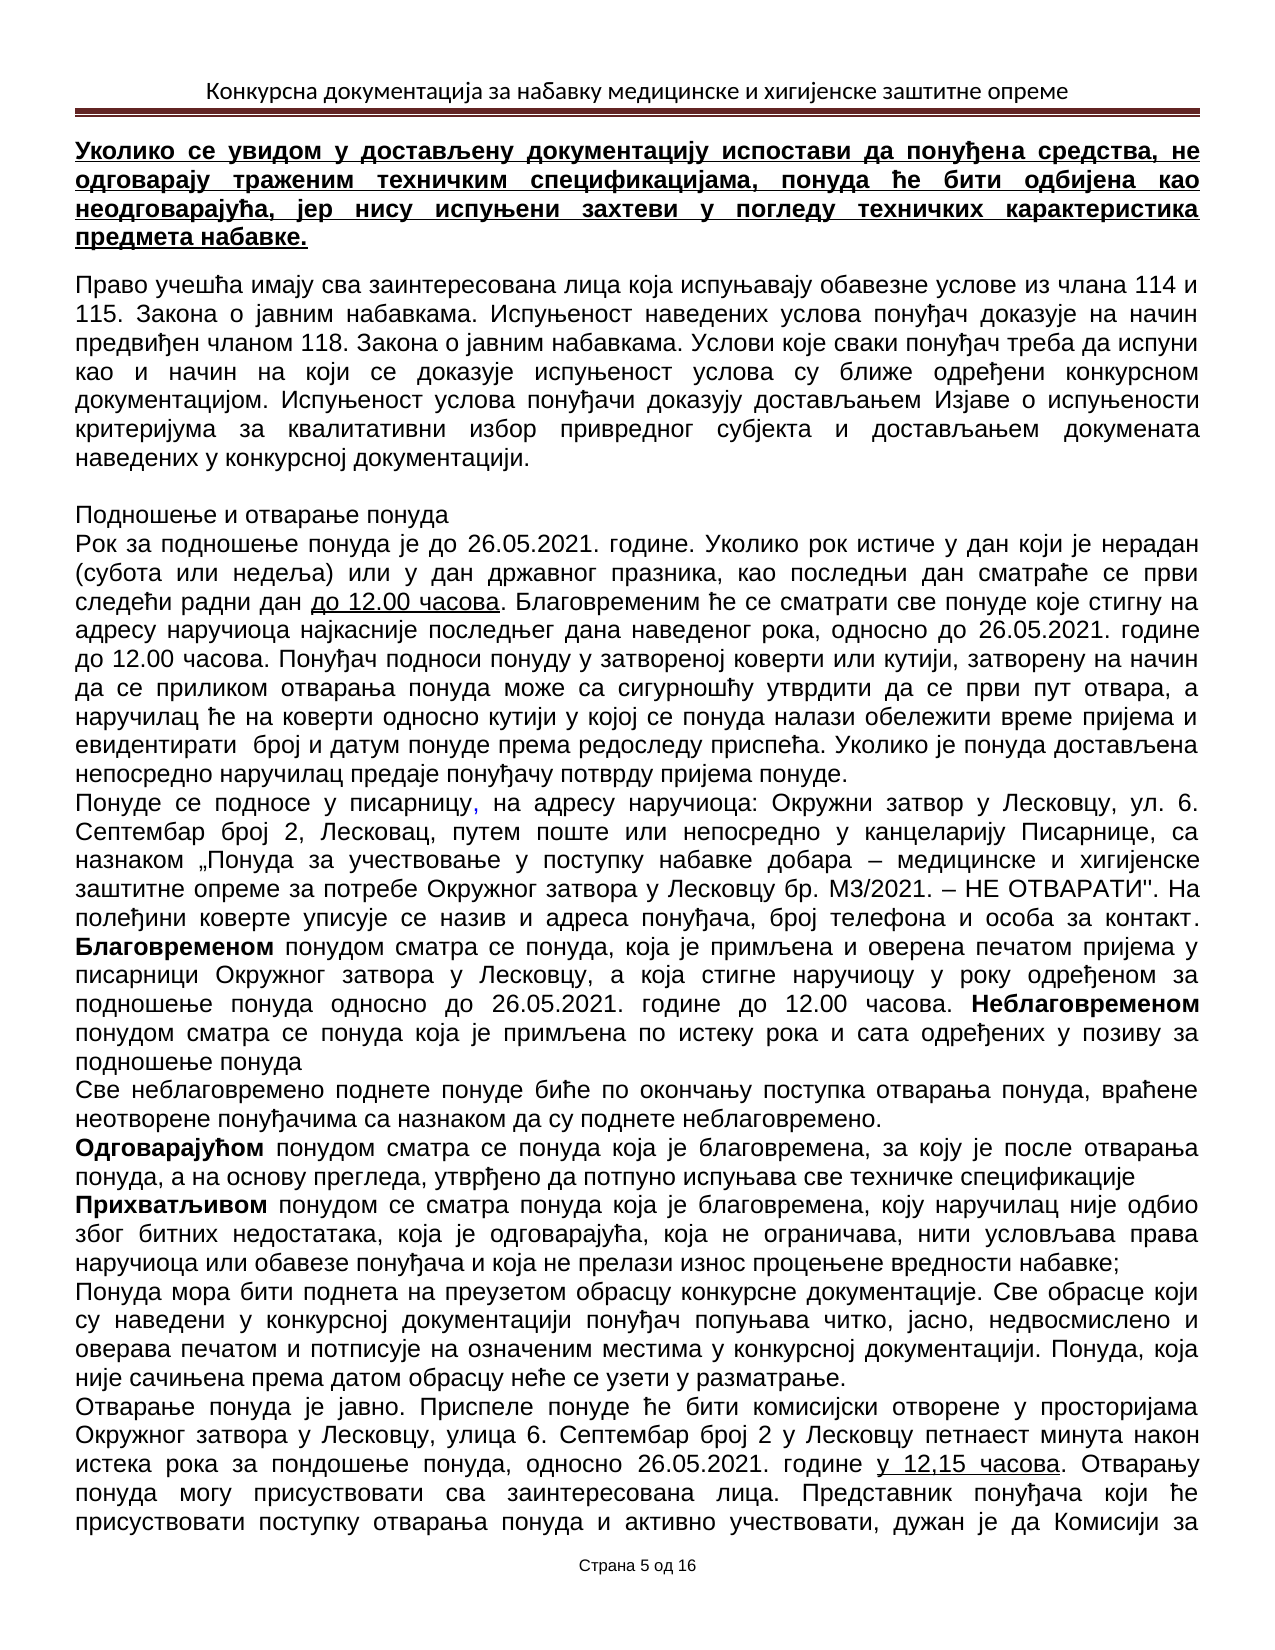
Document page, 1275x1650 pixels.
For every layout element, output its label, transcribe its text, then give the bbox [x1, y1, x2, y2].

text Понуда мора бити поднета на преузетом обрасцу конкурсне документације. Све обрасце који су наведени у конкурсној документацији понуђач попуњава читко, јасно, недвосмислено и оверава печатом и потписује на означеним местима у конкурсној документацији. Понудa, којa ниje сачињенa према датом обрасцу неће се узети у разматрање. [75, 1277, 1200, 1392]
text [75, 1392, 1200, 1535]
text Понуде се подносе у писарницу, на адресу наручиоца: Окружни затвор у Лесковцу, ул. 6. Септембар број 2, Лесковац, путем поште или непосредно у канцеларију Писарнице, са назнаком „Понуда за учествовање у поступку набавке добара – медицинске и хигијенске заштитне опреме за потребе Окружног затвора у Лесковцу бр. М3/2021. – НЕ ОТВАРАТИ''. На полеђини коверте уписује се назив и адреса понуђача, број телефона и особа за контакт. Благовременом понудом сматра се понуда, која је примљена и оверена печатом пријема у писарници Окружног затвора у Лесковцу, а која стигне наручиоцу у року одређеном за подношење понуда односно до 26.05.2021. године до 12.00 часова. Неблаговременом понудом сматра се понуда која је примљена по истеку рока и сата одређених у позиву за подношење понуда [75, 788, 1200, 1075]
text Уколико се увидом у достављену документацију испостави да понуђена средства, не одговарају траженим техничким спецификацијама, понуда ће бити одбијена као неодговарајућа, јер нису испуњени захтеви у погледу техничких карактеристика предмета набавке. [75, 162, 1200, 190]
text Прихватљивом понудом се сматра понуда која је благовремена, коју наручилац није одбио због битних недостатака, која је одговарајућа, која не ограничава, нити условљава права наручиоца или обавезе понуђача и која не прелази износ процењене вредности набавке; [75, 1190, 1200, 1277]
text Одговарајућом понудом сматра се понуда која је благовремена, за коју је после отварања понуда, а на основу прегледа, утврђено да потпуно испуњава све техничке спецификације [75, 1133, 1200, 1190]
text Уколико се увидом у достављену документацију испостави да понуђена средства, не одговарају траженим техничким спецификацијама, понуда ће бити одбијена као неодговарајућа, јер нису испуњени захтеви у погледу техничких карактеристика предмета набавке. [75, 191, 1200, 219]
text Уколико се увидом у достављену документацију испостави да понуђена средства, не одговарају траженим техничким спецификацијама, понуда ће бити одбијена као неодговарајућа, јер нису испуњени захтеви у погледу техничких карактеристика предмета набавке. [75, 136, 1200, 161]
text Уколико се увидом у достављену документацију испостави да понуђена средства, не одговарају траженим техничким спецификацијама, понуда ће бити одбијена као неодговарајућа, јер нису испуњени захтеви у погледу техничких карактеристика предмета набавке. [75, 220, 1200, 251]
text Све неблаговремено поднете понуде биће по окончању поступка отварања понуда, враћене неотворене понуђачима са назнаком да су поднете неблаговремено. [75, 1075, 1200, 1133]
text Подношење и отварање понуда [75, 500, 1200, 529]
text Право учешћа имају сва заинтересована лица која испуњавају обавезне услове из члана 114 и 115. Закона о јавним набавкама. Испуњеност наведених услова понуђач доказује на начин предвиђен чланом 118. Закона о јавним набавкама. Услови које сваки понуђач треба да испуни као и начин на који се доказује испуњеност услова су ближе одређени конкурсном документацијом. Испуњеност услова понуђачи доказују достављањем Изјаве о испуњености критеријума за квалитативни избор привредног субјекта и достављањем докумената наведених у конкурсној документацији. [75, 270, 1200, 472]
text Рок за подношење понуда је дo 26.05.2021. године. Уколико рок истиче у дан који је нерадан (субота или недеља) или у дан државног празника, као последњи дан сматраћe се први следећи радни дан до 12.00 часова. Благовременим ће се сматрати све понуде које стигну на адресу наручиоца најкасније последњег дана наведеног рока, односно до 26.05.2021. године до 12.00 часова. Понуђач подноси понуду у затвореној коверти или кутији, затворену на начин да се приликом отварања понуда може са сигурношћу утврдити да се први пут отвара, а наручилац ће на коверти односно кутији у којој се понуда налази обележити време пријема и евидентирати број и датум понуде према редоследу приспећа. Уколико је понуда достављена непосредно наручилац предаје понуђачу потврду пријема понуде. [75, 529, 1200, 788]
